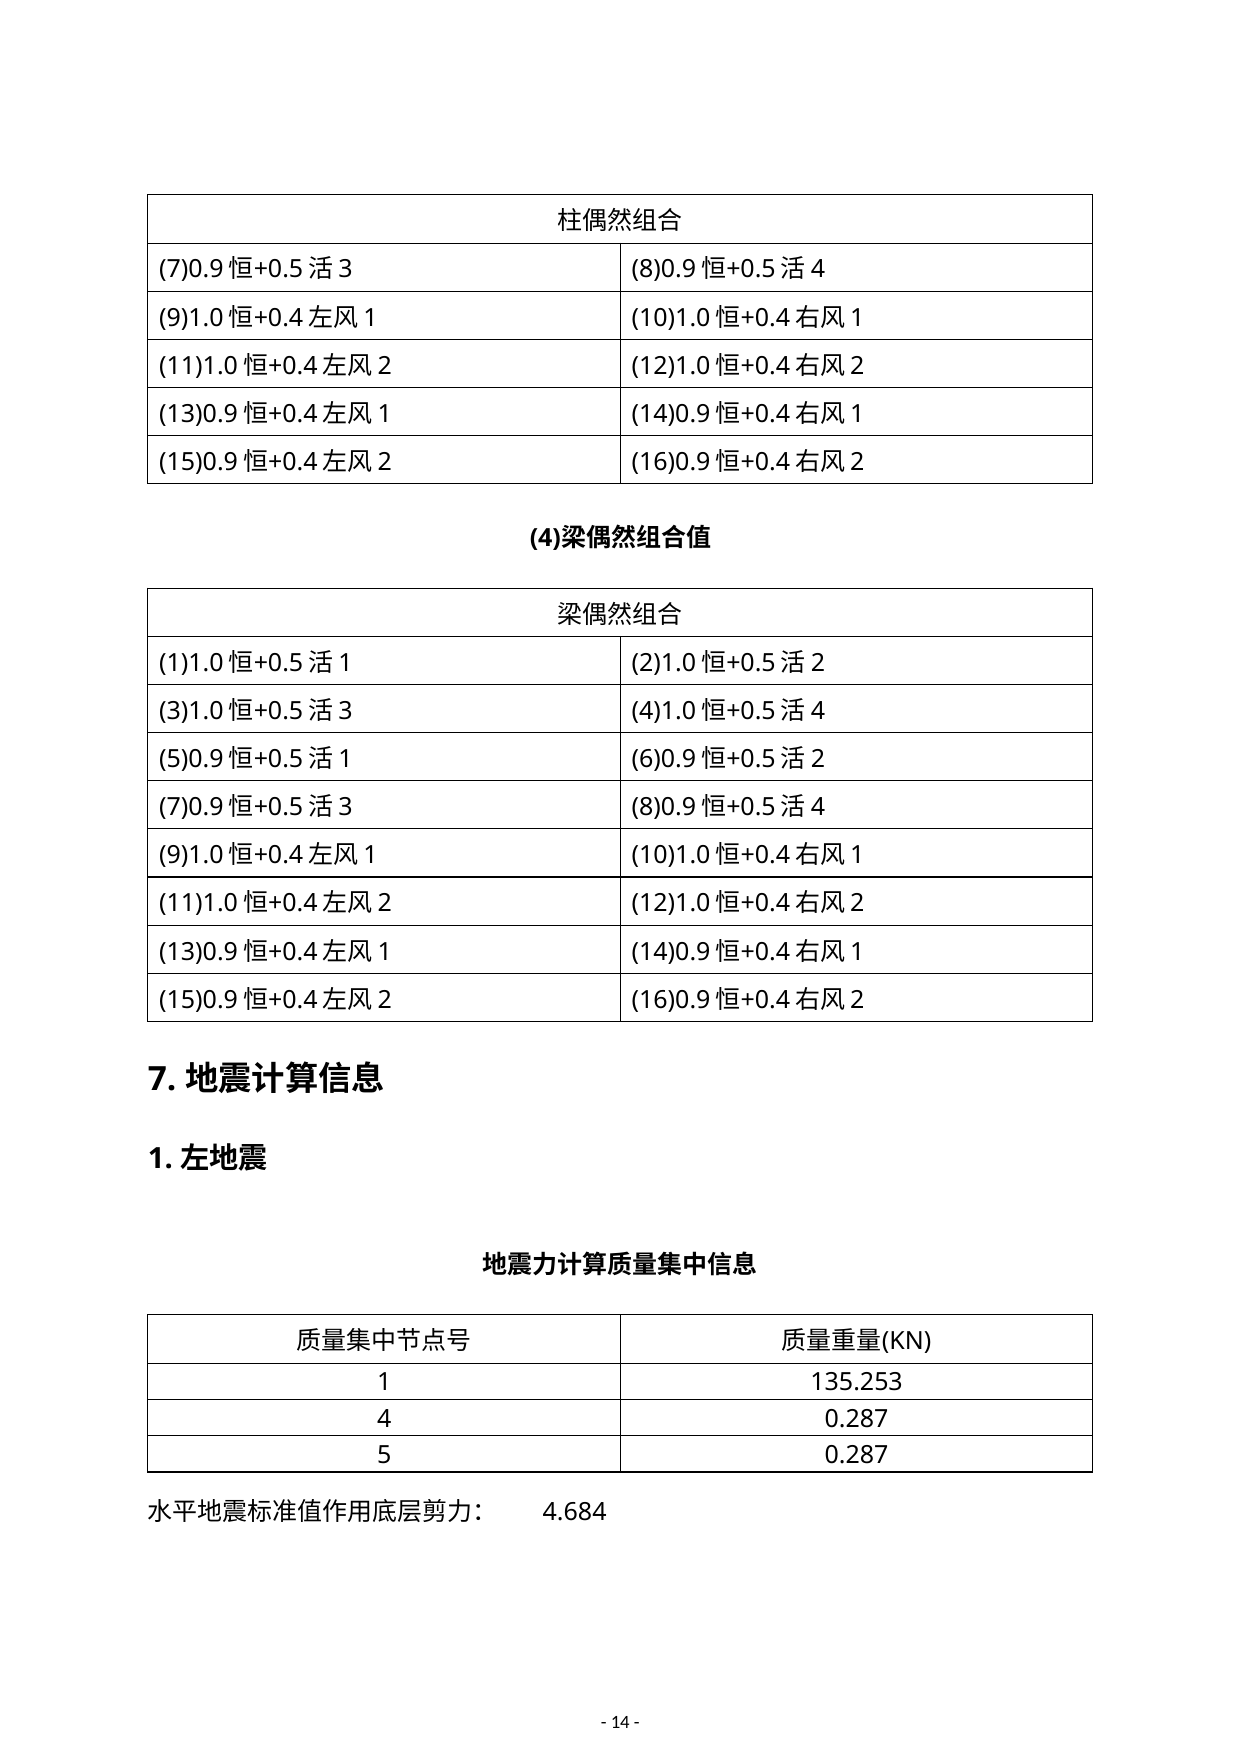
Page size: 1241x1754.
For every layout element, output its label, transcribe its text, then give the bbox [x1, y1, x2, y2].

table_cell 5 [148, 1436, 620, 1471]
table_cell (1)1.0恒+0.5活1 [148, 637, 620, 684]
table_cell (8)0.9恒+0.5活4 [621, 781, 1092, 828]
table_cell (3)1.0恒+0.5活3 [148, 685, 620, 732]
table_cell (9)1.0恒+0.4左风1 [148, 829, 620, 876]
text 水平地震标准值作用底层剪力： 4.684 [148, 1486, 1093, 1533]
table_cell (9)1.0恒+0.4左风1 [148, 292, 620, 339]
table_cell (13)0.9恒+0.4左风1 [148, 926, 620, 973]
table_cell (8)0.9恒+0.5活4 [621, 244, 1092, 291]
table_cell 0.287 [621, 1436, 1092, 1471]
table_cell (7)0.9恒+0.5活3 [148, 781, 620, 828]
table_cell (11)1.0恒+0.4左风2 [148, 878, 620, 924]
table_header 柱偶然组合 [148, 195, 1092, 242]
table_cell (10)1.0恒+0.4右风1 [621, 292, 1092, 339]
table_cell (14)0.9恒+0.4右风1 [621, 926, 1092, 973]
table_cell (12)1.0恒+0.4右风2 [621, 878, 1092, 924]
subtitle 1. 左地震 [148, 1133, 1093, 1180]
table_cell 4 [148, 1400, 620, 1435]
table_cell 1 [148, 1364, 620, 1399]
table_cell (16)0.9恒+0.4右风2 [621, 436, 1092, 483]
table_cell 0.287 [621, 1400, 1092, 1435]
table_cell (4)1.0恒+0.5活4 [621, 685, 1092, 732]
table_cell (11)1.0恒+0.4左风2 [148, 340, 620, 387]
table_header 质量集中节点号 [148, 1315, 620, 1362]
text (4)梁偶然组合值 [148, 512, 1093, 559]
table_cell (16)0.9恒+0.4右风2 [621, 974, 1092, 1021]
table_cell (2)1.0恒+0.5活2 [621, 637, 1092, 684]
title 7. 地震计算信息 [148, 1047, 1093, 1106]
table_cell (15)0.9恒+0.4左风2 [148, 974, 620, 1021]
table_cell (15)0.9恒+0.4左风2 [148, 436, 620, 483]
table_cell 135.253 [621, 1364, 1092, 1399]
table_cell (13)0.9恒+0.4左风1 [148, 388, 620, 435]
table_cell (10)1.0恒+0.4右风1 [621, 829, 1092, 876]
table_cell (5)0.9恒+0.5活1 [148, 733, 620, 780]
table_cell (7)0.9恒+0.5活3 [148, 244, 620, 291]
table_header 梁偶然组合 [148, 589, 1092, 636]
table_cell (12)1.0恒+0.4右风2 [621, 340, 1092, 387]
table_cell (6)0.9恒+0.5活2 [621, 733, 1092, 780]
table_cell (14)0.9恒+0.4右风1 [621, 388, 1092, 435]
table_header 质量重量(KN) [621, 1315, 1092, 1362]
text 地震力计算质量集中信息 [148, 1239, 1093, 1286]
